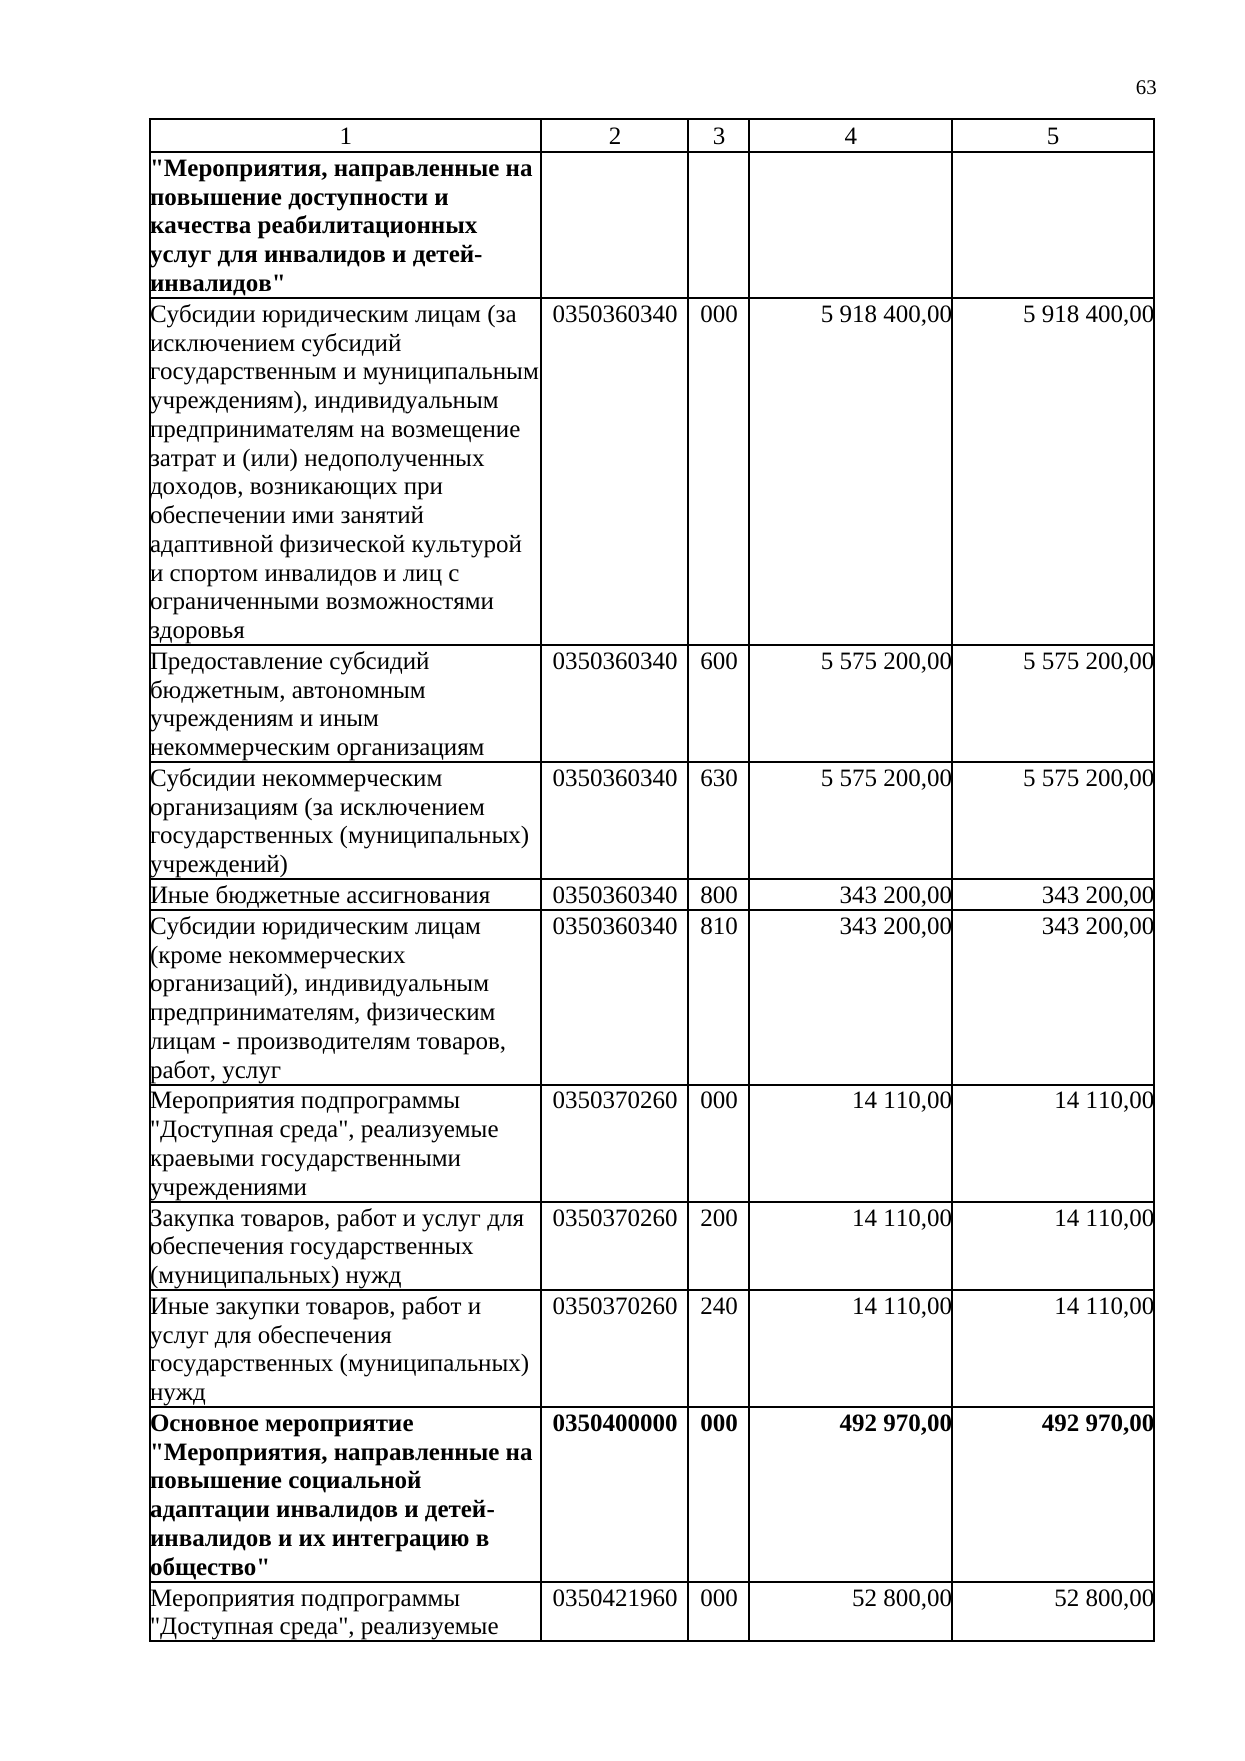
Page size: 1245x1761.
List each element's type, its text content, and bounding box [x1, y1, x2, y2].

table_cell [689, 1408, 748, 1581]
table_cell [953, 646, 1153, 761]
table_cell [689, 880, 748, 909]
table_header 1 [151, 120, 540, 151]
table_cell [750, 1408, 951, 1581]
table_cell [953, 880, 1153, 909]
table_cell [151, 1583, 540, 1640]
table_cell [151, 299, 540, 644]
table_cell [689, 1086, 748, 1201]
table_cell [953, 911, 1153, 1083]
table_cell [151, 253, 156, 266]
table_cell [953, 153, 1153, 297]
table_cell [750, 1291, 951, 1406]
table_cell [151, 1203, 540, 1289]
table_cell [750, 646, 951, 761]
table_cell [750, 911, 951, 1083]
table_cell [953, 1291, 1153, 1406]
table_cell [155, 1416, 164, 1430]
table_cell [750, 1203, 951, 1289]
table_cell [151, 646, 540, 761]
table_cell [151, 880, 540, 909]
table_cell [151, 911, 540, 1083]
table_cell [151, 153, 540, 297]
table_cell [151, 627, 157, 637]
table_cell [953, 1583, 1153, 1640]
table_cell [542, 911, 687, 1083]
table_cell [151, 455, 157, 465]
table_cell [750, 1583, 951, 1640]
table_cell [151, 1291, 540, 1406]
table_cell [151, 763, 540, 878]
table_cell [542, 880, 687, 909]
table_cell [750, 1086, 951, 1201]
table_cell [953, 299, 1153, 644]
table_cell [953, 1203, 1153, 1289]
table_header 3 [689, 120, 748, 151]
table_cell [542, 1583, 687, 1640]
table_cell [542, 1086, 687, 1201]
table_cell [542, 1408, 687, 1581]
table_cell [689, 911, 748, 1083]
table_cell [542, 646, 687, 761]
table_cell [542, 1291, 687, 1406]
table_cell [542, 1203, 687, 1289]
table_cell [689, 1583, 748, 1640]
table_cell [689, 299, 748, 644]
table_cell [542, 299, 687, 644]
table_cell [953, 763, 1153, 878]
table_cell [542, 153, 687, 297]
table_header 4 [750, 120, 951, 151]
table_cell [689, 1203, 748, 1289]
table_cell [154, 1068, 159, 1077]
table_header 2 [542, 120, 687, 151]
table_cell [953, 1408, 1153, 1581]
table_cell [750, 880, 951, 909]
table_header 5 [953, 120, 1153, 151]
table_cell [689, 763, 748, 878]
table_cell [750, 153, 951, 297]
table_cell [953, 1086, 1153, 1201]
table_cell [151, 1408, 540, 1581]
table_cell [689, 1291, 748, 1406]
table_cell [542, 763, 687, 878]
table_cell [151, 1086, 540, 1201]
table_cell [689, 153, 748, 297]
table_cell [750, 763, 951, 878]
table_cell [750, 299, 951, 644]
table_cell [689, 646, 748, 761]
